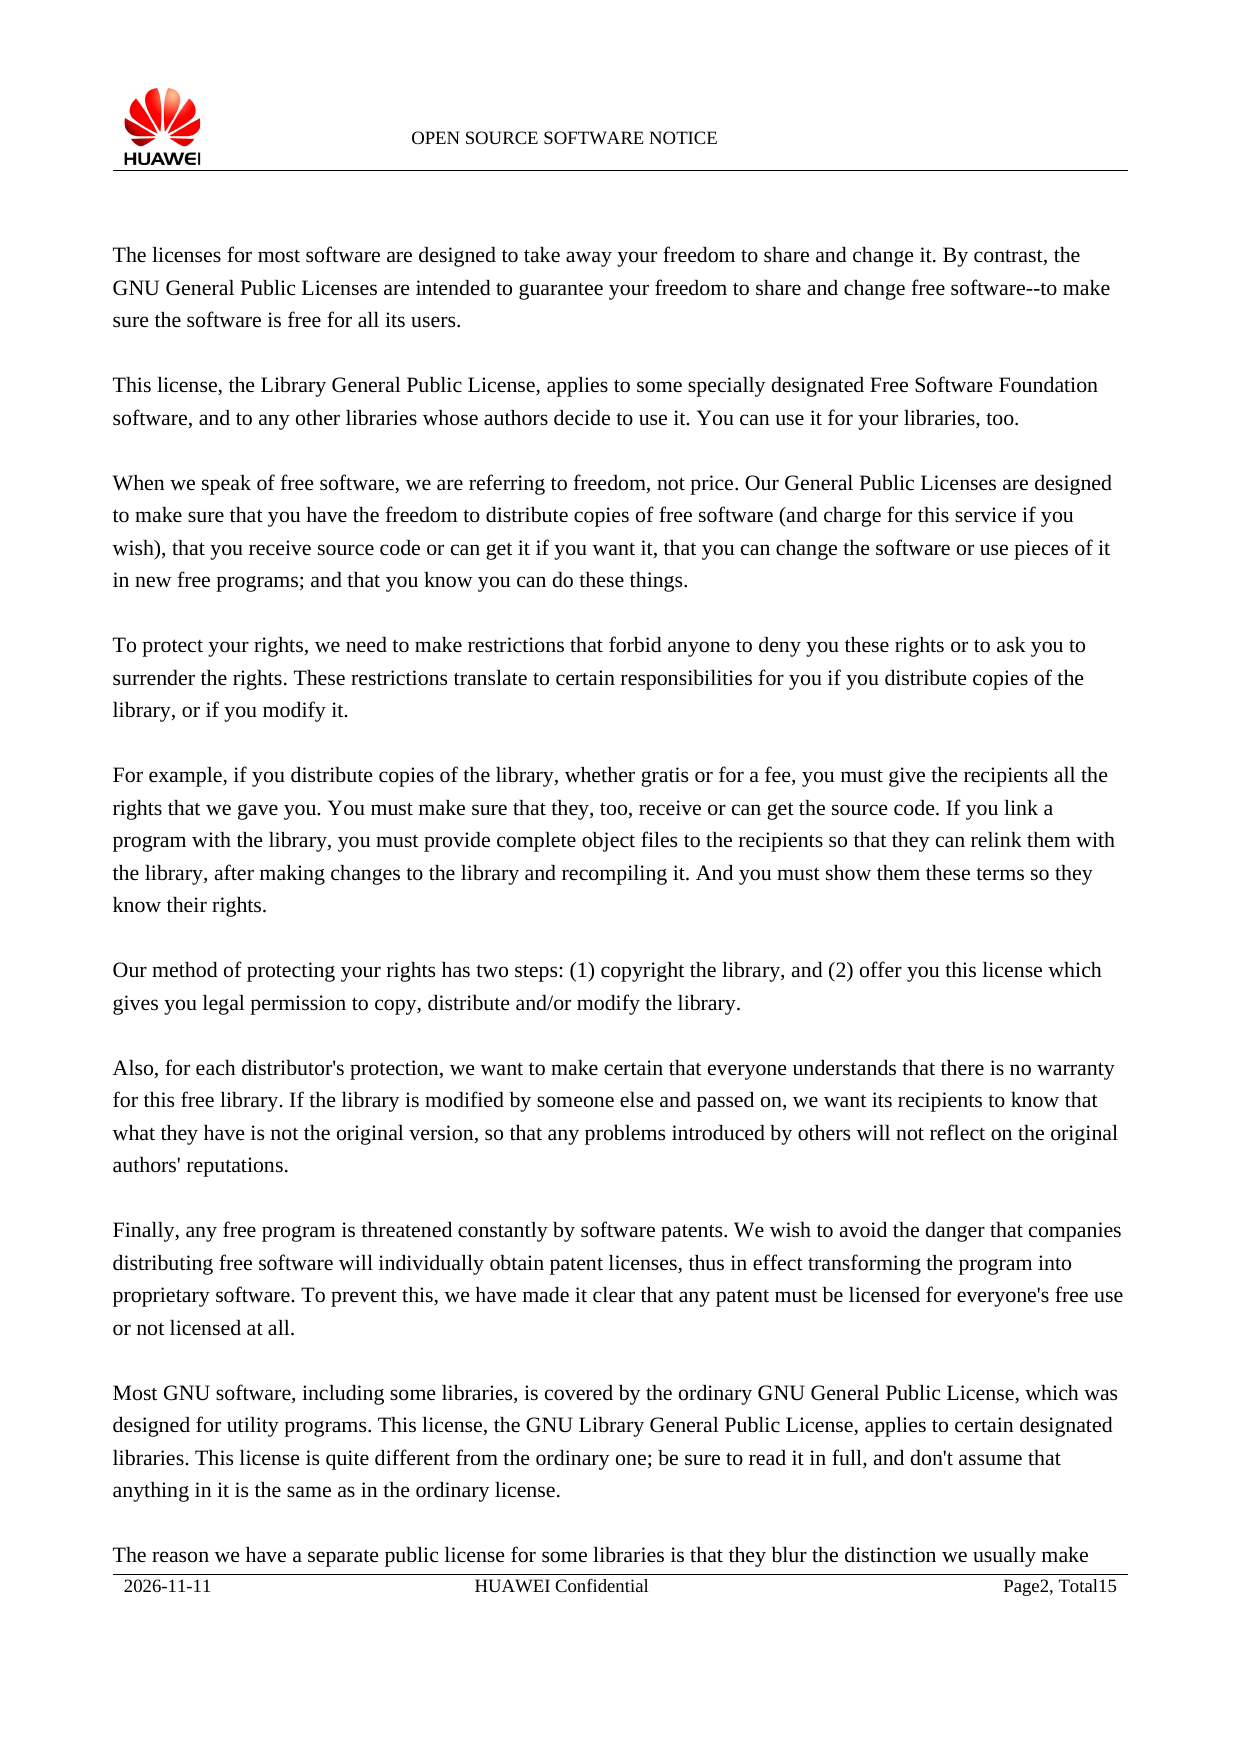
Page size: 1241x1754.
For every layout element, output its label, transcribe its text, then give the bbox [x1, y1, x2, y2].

picture [124, 88, 201, 165]
